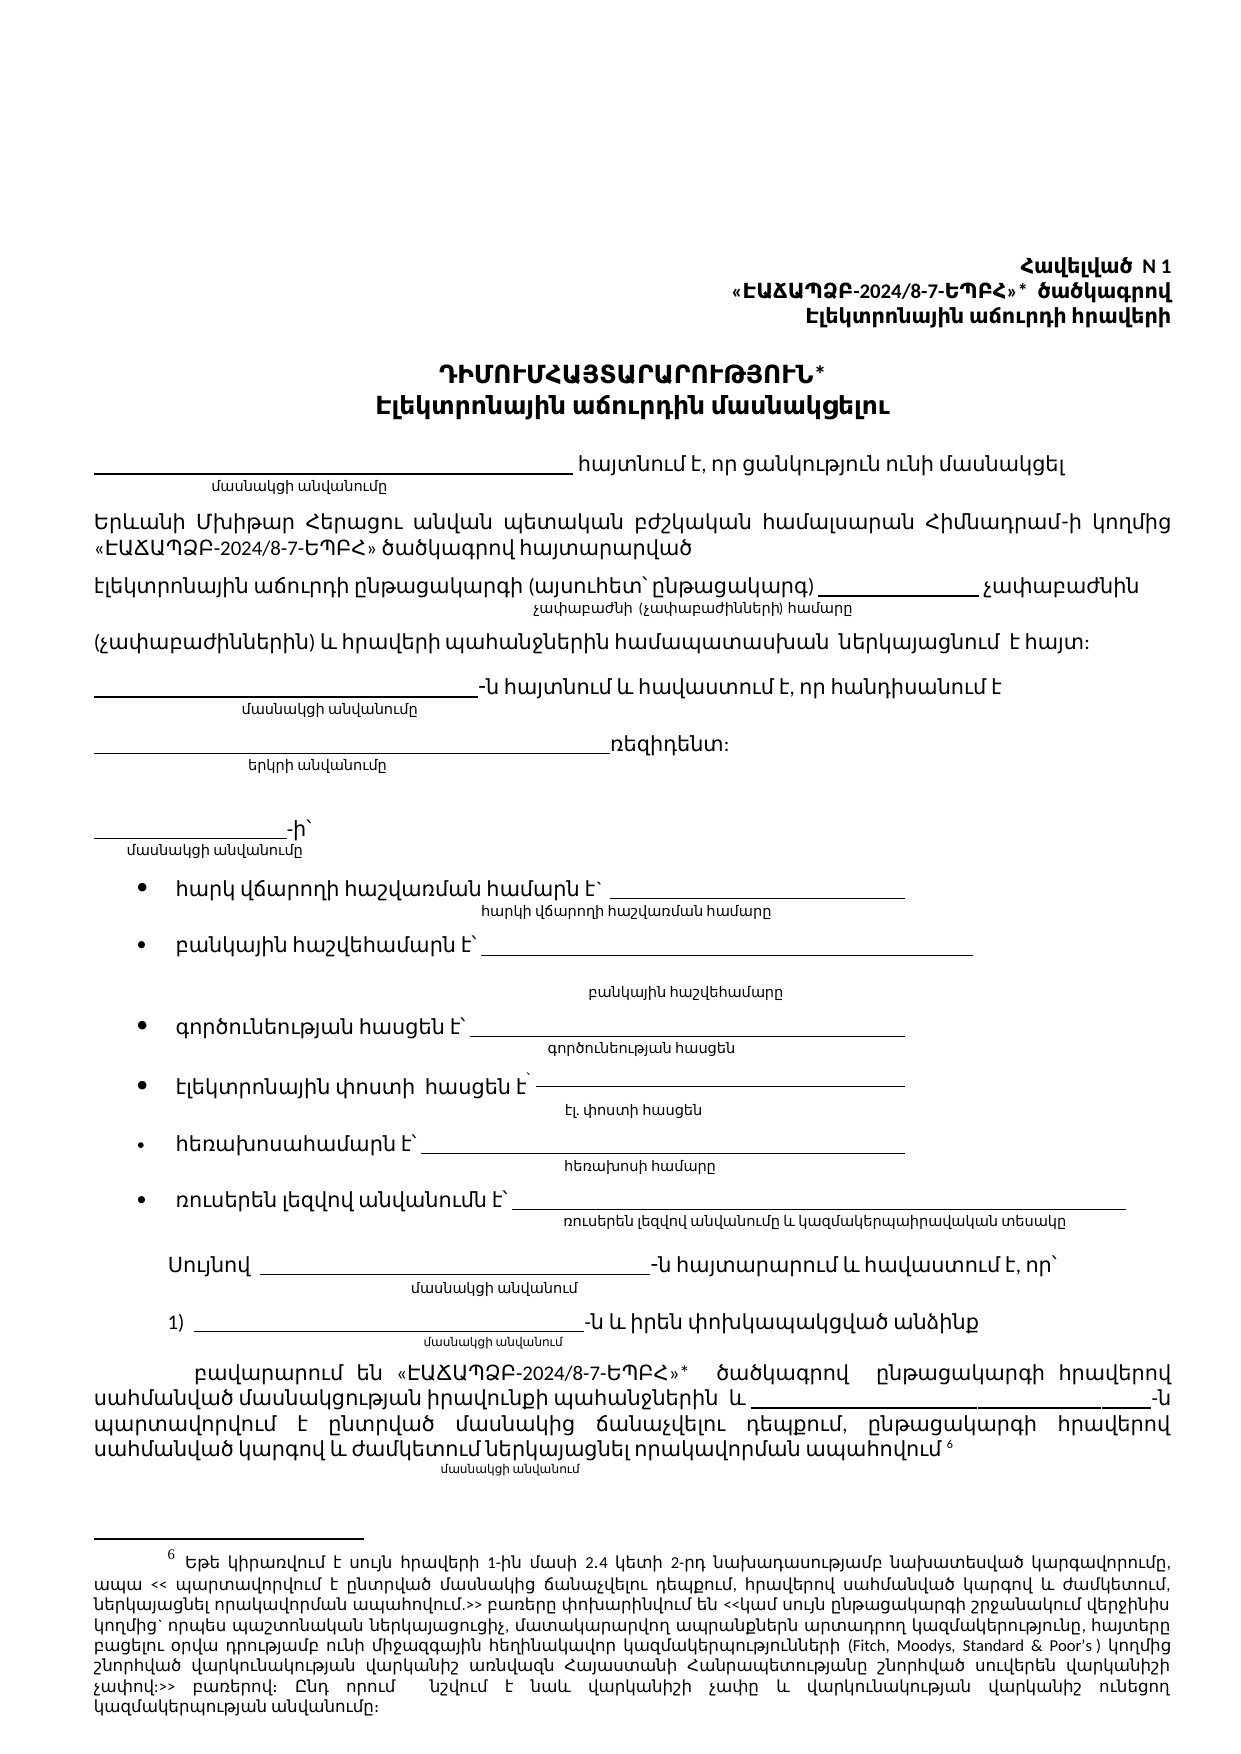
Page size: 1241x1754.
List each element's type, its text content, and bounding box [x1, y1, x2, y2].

text էլ. փոստի հասցեն [94, 1101, 1171, 1131]
text -ի՝ [94, 816, 1171, 841]
text մասնակցի անվանումը [94, 841, 1171, 872]
text (չափաբաժիններին) և հրավերի պահանջներին համապատասխան ներկայացնում է հայտ: [94, 629, 1171, 655]
text մասնակցի անվանում [94, 1279, 1171, 1309]
text հարկի վճարողի հաշվառման համարը [94, 902, 1171, 933]
list ռուսերեն լեզվով անվանումն է՝ [138, 1187, 1171, 1213]
text Երևանի Մխիթար Հերացու անվան պետական բժշկական համալսարան Հիմնադրամ-ի կողմից «ԷԱՃԱՊՁԲ-2024/8-7-ԵՊԲՀ» ծածկագրով հայտարարված [94, 507, 1171, 561]
text Էլեկտրոնային աճուրդի հրավերի [94, 304, 1171, 329]
text մասնակցի անվանում [94, 1335, 1171, 1360]
list հեռախոսահամարն է՝ [138, 1131, 1171, 1157]
text Սույնով -ն հայտարարում և հավաստում է, որ՝ [94, 1248, 1171, 1279]
text մասնակցի անվանումը [94, 477, 1171, 507]
text ռեզիդենտ: [94, 731, 1171, 756]
subtitle Էլեկտրոնային աճուրդին մասնակցելու [94, 390, 1171, 421]
list բանկային հաշվեհամարն է՝ [138, 933, 1171, 983]
text էլեկտրոնային աճուրդի ընթացակարգի (այսուհետ՝ ընթացակարգ) չափաբաժնին [94, 573, 1171, 599]
text ռուսերեն լեզվով անվանումը և կազմակերպաիրավական տեսակը [94, 1213, 1171, 1243]
text մասնակցի անվանում [94, 1462, 1171, 1487]
list հարկ վճարողի հաշվառման համարն է` [138, 872, 1171, 902]
text 1) -ն և իրեն փոխկապակցված անձինք [94, 1309, 1171, 1335]
text գործունեության հասցեն [94, 1040, 1171, 1070]
text -ն հայտնում և հավաստում է, որ հանդիսանում է [94, 670, 1171, 701]
text ԴԻՄՈՒՄՀԱՅՏԱՐԱՐՈՒԹՅՈՒՆ* [94, 360, 1171, 390]
text Հավելված N 1 [94, 253, 1171, 278]
text «ԷԱՃԱՊՁԲ-2024/8-7-ԵՊԲՀ»* ծածկագրով [94, 278, 1171, 304]
list էլեկտրոնային փոստի հասցեն է՝ [138, 1070, 1171, 1101]
text մասնակցի անվանումը [94, 701, 1171, 731]
text հայտնում է, որ ցանկություն ունի մասնակցել [94, 451, 1171, 477]
text բանկային հաշվեհամարը [94, 983, 1171, 1014]
list գործունեության հասցեն է՝ [138, 1014, 1171, 1040]
text չափաբաժնի (չափաբաժինների) համարը [94, 599, 1171, 629]
text բավարարում են «ԷԱՃԱՊՁԲ-2024/8-7-ԵՊԲՀ»* ծածկագրով ընթացակարգի հրավերով սահմանված մասնակցության իրավունքի պահանջներին և -ն պարտավորվում է ընտրված մասնակից ճանաչվելու դեպքում, ընթացակարգի հրավերով սահմանված կարգով և ժամկետում ներկայացնել որակավորման ապահովում [94, 1360, 1171, 1462]
text երկրի անվանումը [94, 756, 1171, 787]
text հեռախոսի համարը [462, 1157, 1171, 1187]
